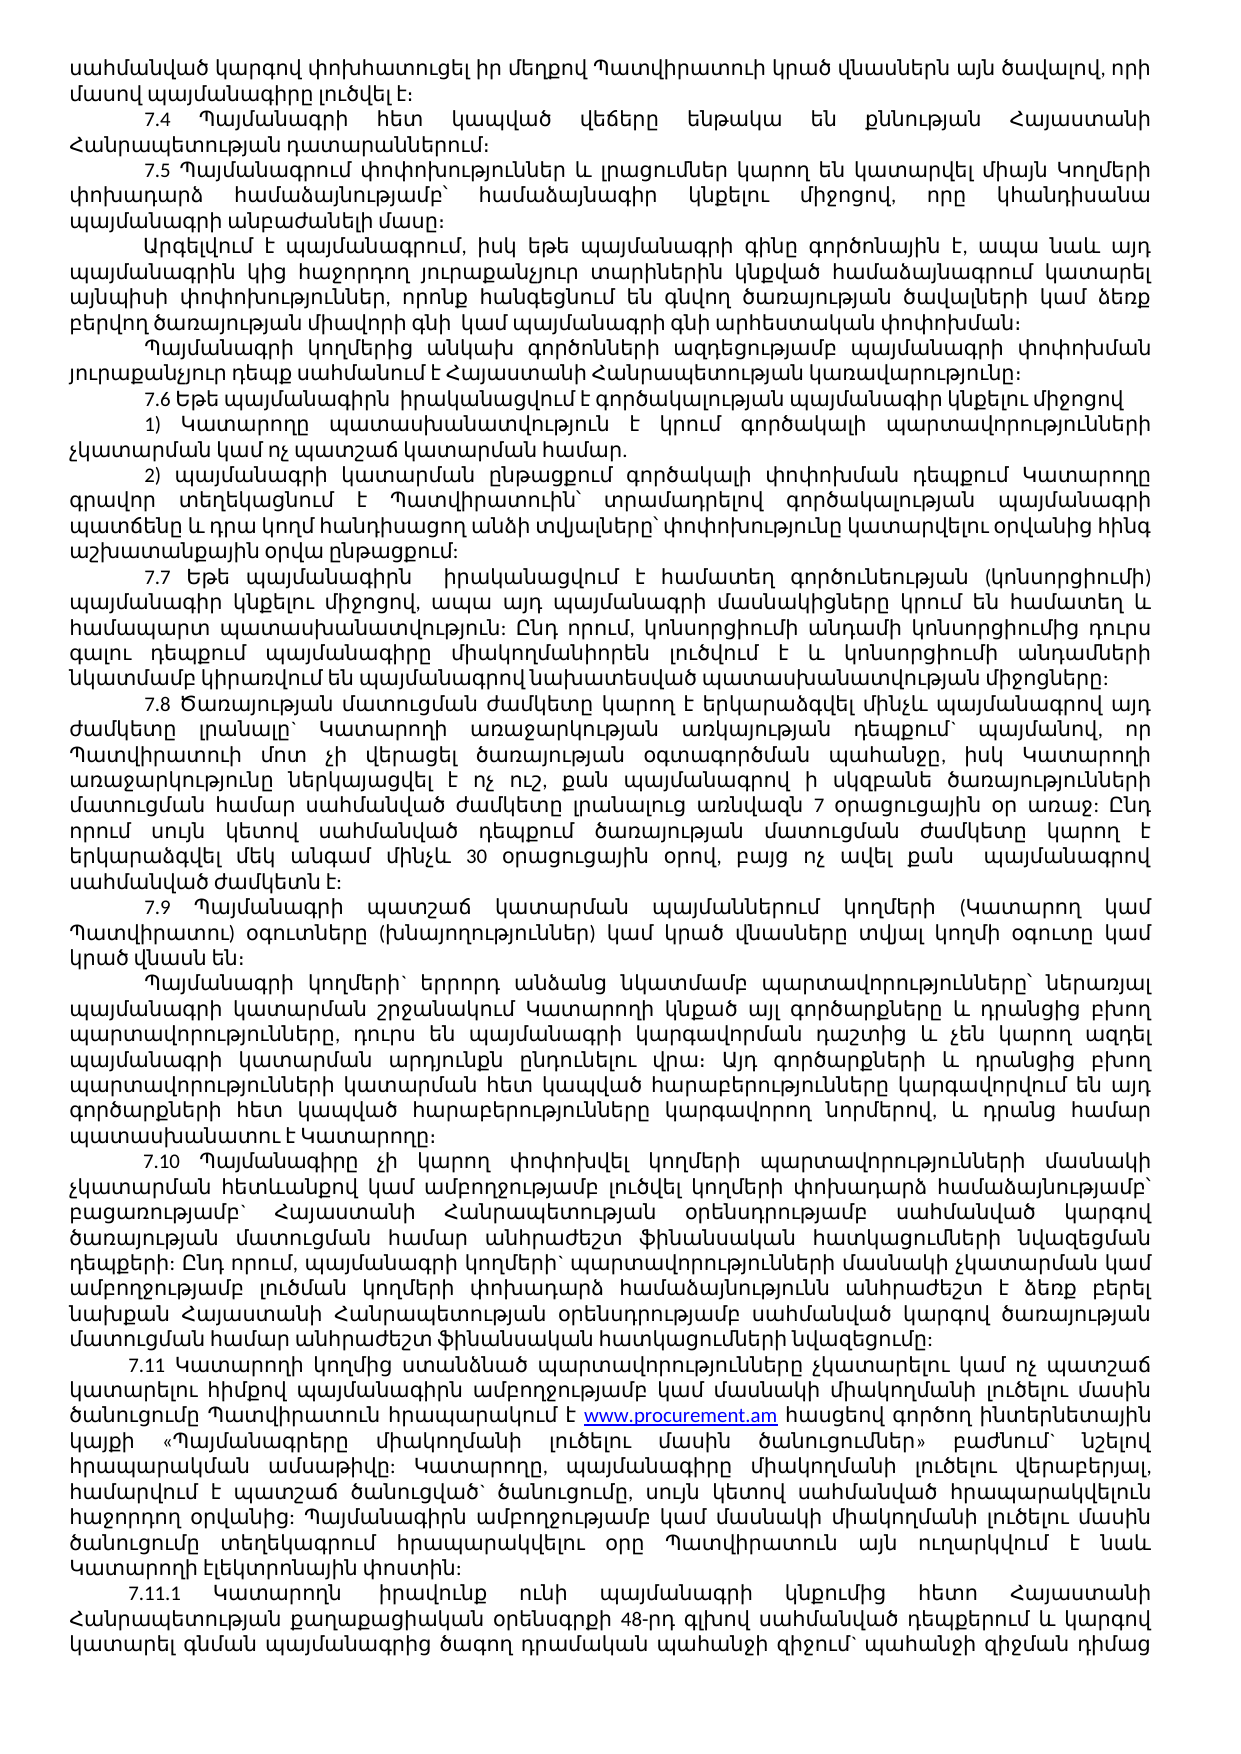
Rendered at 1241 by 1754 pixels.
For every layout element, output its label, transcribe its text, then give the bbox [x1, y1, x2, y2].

text 7.11 Կատարողի կողմից ստանձնած պարտավորությունները չկատարելու կամ ոչ պատշաճ կատարելու հիմքով պայմանագիրն ամբողջությամբ կամ մասնակի միակողմանի լուծելու մասին ծանուցումը Պատվիրատուն հրապարակում է www.procurement.am հասցեով գործող ինտերնետային կայքի «Պայմանագրերը միակողմանի լուծելու մասին ծանուցումներ» բաժնում` նշելով հրապարակման ամսաթիվը: Կատարողը, պայմանագիրը միակողմանի լուծելու վերաբերյալ, համարվում է պատշաճ ծանուցված` ծանուցումը, սույն կետով սահմանված հրապարակվելուն հաջորդող օրվանից: Պայմանագիրն ամբողջությամբ կամ մասնակի միակողմանի լուծելու մասին ծանուցումը տեղեկագրում հրապարակվելու օրը Պատվիրատուն այն ուղարկվում է նաև Կատարողի էլեկտրոնային փոստին: [69, 1352, 1152, 1581]
text 2) պայմանագրի կատարման ընթացքում գործակալի փոփոխման դեպքում Կատարողը գրավոր տեղեկացնում է Պատվիրատուին՝ տրամադրելով գործակալության պայմանագրի պատճենը և դրա կողմ հանդիսացող անձի տվյալները՝ փոփոխությունը կատարվելու օրվանից հինգ աշխատանքային օրվա ընթացքում: [69, 462, 1152, 564]
text Պայմանագրի կողմերի` երրորդ անձանց նկատմամբ պարտավորությունները՝ ներառյալ պայմանագրի կատարման շրջանակում Կատարողի կնքած այլ գործարքները և դրանցից բխող պարտավորությունները, դուրս են պայմանագրի կարգավորման դաշտից և չեն կարող ազդել պայմանագրի կատարման արդյունքն ընդունելու վրա։ Այդ գործարքների և դրանցից բխող պարտավորությունների կատարման հետ կապված հարաբերությունները կարգավորվում են այդ գործարքների հետ կապված հարաբերությունները կարգավորող նորմերով, և դրանց համար պատասխանատու է Կատարողը։ [69, 971, 1152, 1148]
text 7.9 Պայմանագրի պատշաճ կատարման պայմաններում կողմերի (Կատարող կամ Պատվիրատու) օգուտները (խնայողություններ) կամ կրած վնասները տվյալ կողմի օգուտը կամ կրած վնասն են։ [69, 894, 1152, 971]
text 7.6 Եթե պայմանագիրն իրականացվում է գործակալության պայմանագիր կնքելու միջոցով [69, 386, 1152, 411]
text 7.10 Պայմանագիրը չի կարող փոփոխվել կողմերի պարտավորությունների մասնակի չկատարման հետևանքով կամ ամբողջությամբ լուծվել կողմերի փոխադարձ համաձայնությամբ՝ բացառությամբ` Հայաստանի Հանրապետության օրենսդրությամբ սահմանված կարգով ծառայության մատուցման համար անհրաժեշտ ֆինանսական հատկացումների նվազեցման դեպքերի: Ընդ որում, պայմանագրի կողմերի` պարտավորությունների մասնակի չկատարման կամ ամբողջությամբ լուծման կողմերի փոխադարձ համաձայնությունն անհրաժեշտ է ձեռք բերել նախքան Հայաստանի Հանրապետության օրենսդրությամբ սահմանված կարգով ծառայության մատուցման համար անհրաժեշտ ֆինանսական հատկացումների նվազեցումը: [69, 1148, 1152, 1352]
text 7.4 Պայմանագրի հետ կապված վեճերը ենթակա են քննության Հայաստանի Հանրապետության դատարաններում։ [69, 106, 1152, 157]
text 1) Կատարողը պատասխանատվություն է կրում գործակալի պարտավորությունների չկատարման կամ ոչ պատշաճ կատարման համար. [69, 411, 1152, 462]
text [69, 1581, 1152, 1657]
text 7.8 Ծառայության մատուցման ժամկետը կարող է երկարաձգվել մինչև պայմանագրով այդ ժամկետը լրանալը` Կատարողի առաջարկության առկայության դեպքում` պայմանով, որ Պատվիրատուի մոտ չի վերացել ծառայության օգտագործման պահանջը, իսկ Կատարողի առաջարկությունը ներկայացվել է ոչ ուշ, քան պայմանագրով ի սկզբանե ծառայությունների մատուցման համար սահմանված ժամկետը լրանալուց առնվազն 7 օրացուցային օր առաջ: Ընդ որում սույն կետով սահմանված դեպքում ծառայության մատուցման ժամկետը կարող է երկարաձգվել մեկ անգամ մինչև 30 օրացուցային օրով, բայց ոչ ավել քան պայմանագրով սահմանված ժամկետն է: [69, 691, 1152, 894]
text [69, 56, 1152, 106]
text 7.5 Պայմանագրում փոփոխություններ և լրացումներ կարող են կատարվել միայն Կողմերի փոխադարձ համաձայնությամբ՝ համաձայնագիր կնքելու միջոցով, որը կհանդիսանա պայմանագրի անբաժանելի մասը։ [69, 157, 1152, 233]
text Արգելվում է պայմանագրում, իսկ եթե պայմանագրի գինը գործոնային է, ապա նաև այդ պայմանագրին կից հաջորդող յուրաքանչյուր տարիներին կնքված համաձայնագրում կատարել այնպիսի փոփոխություններ, որոնք հանգեցնում են գնվող ծառայության ծավալների կամ ձեռք բերվող ծառայության միավորի գնի կամ պայմանագրի գնի արհեստական փոփոխման։ [69, 233, 1152, 335]
text 7.7 Եթե պայմանագիրն իրականացվում է համատեղ գործունեության (կոնսորցիումի) պայմանագիր կնքելու միջոցով, ապա այդ պայմանագրի մասնակիցները կրում են համատեղ և համապարտ պատասխանատվություն: Ընդ որում, կոնսորցիումի անդամի կոնսորցիումից դուրս գալու դեպքում պայմանագիրը միակողմանիորեն լուծվում է և կոնսորցիումի անդամների նկատմամբ կիրառվում են պայմանագրով նախատեսված պատասխանատվության միջոցները: [69, 564, 1152, 691]
text Պայմանագրի կողմերից անկախ գործոնների ազդեցությամբ պայմանագրի փոփոխման յուրաքանչյուր դեպք սահմանում է Հայաստանի Հանրապետության կառավարությունը։ [69, 335, 1152, 386]
